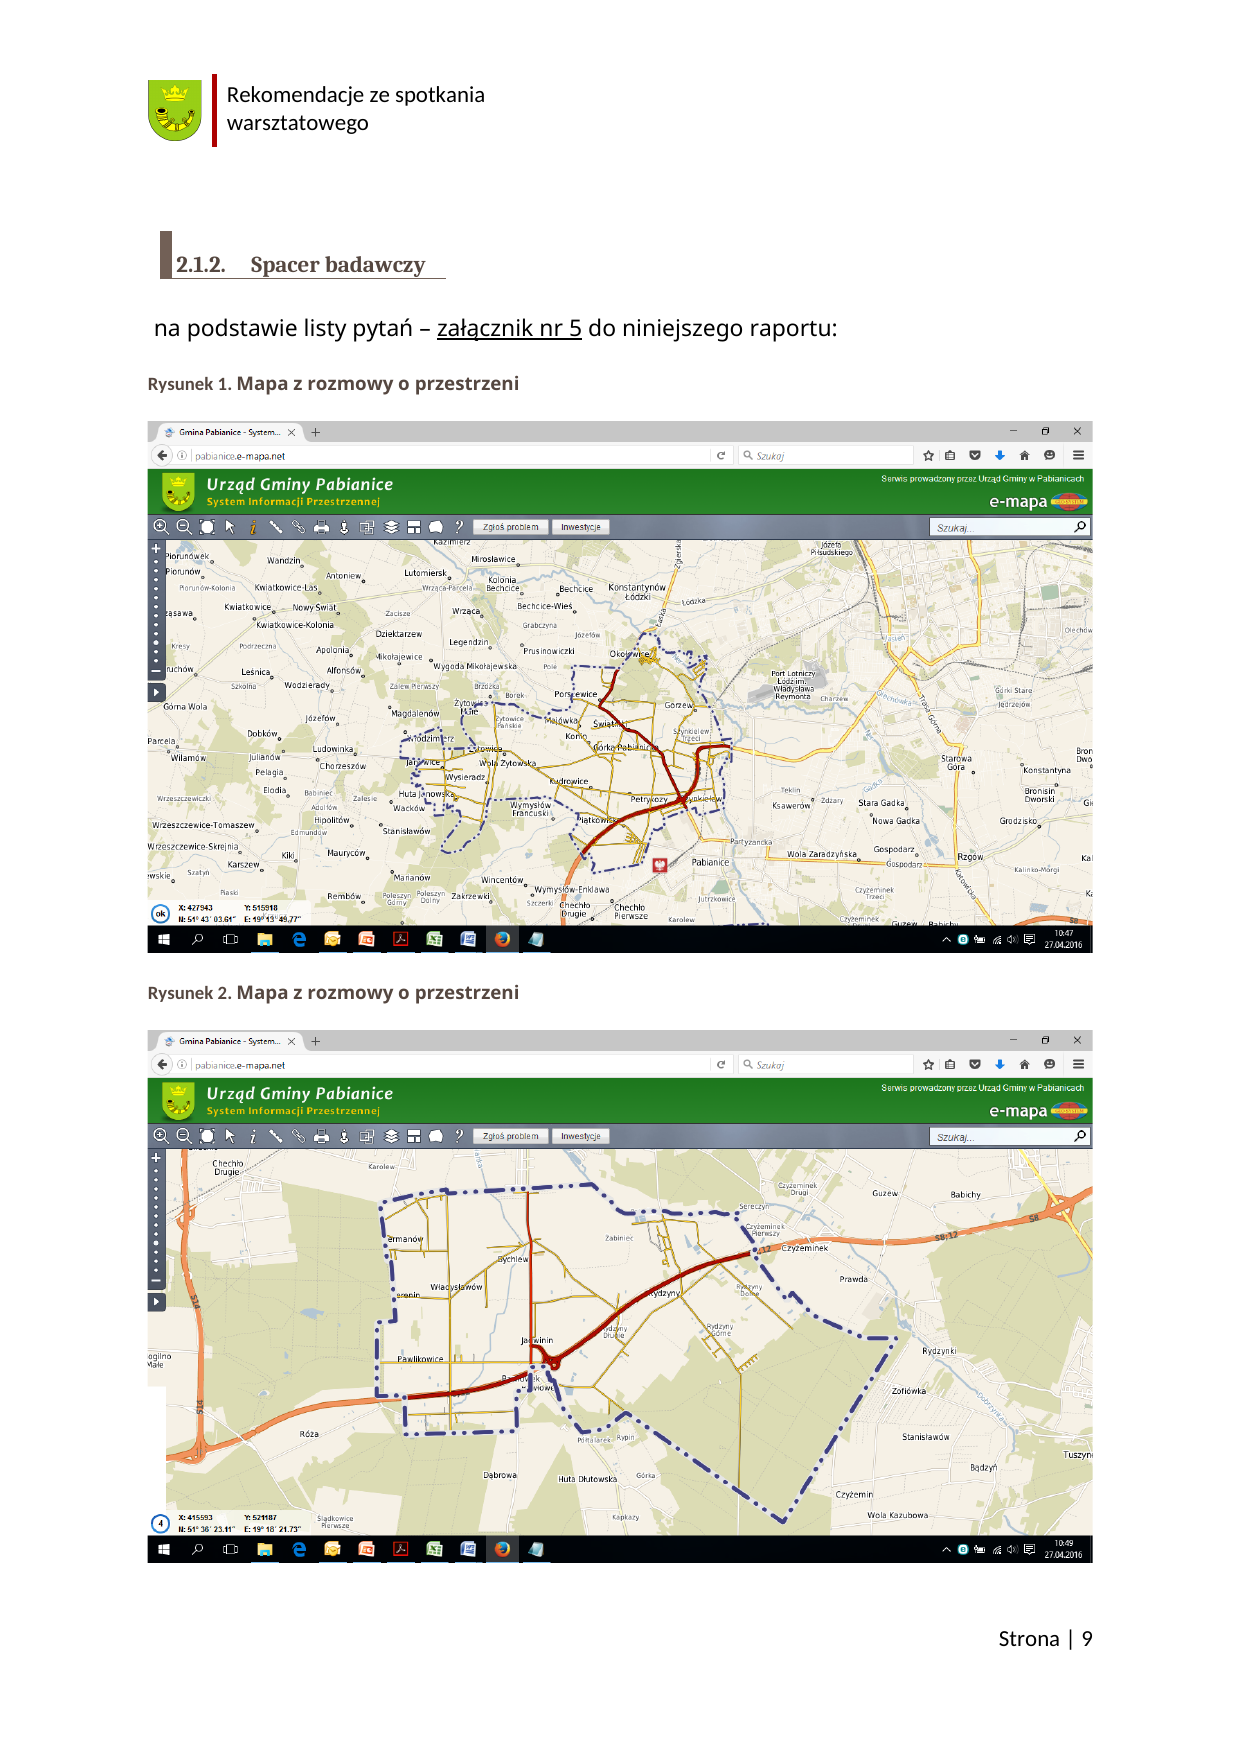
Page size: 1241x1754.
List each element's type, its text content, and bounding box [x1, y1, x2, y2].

picture [147, 1030, 1093, 1563]
text Rysunek 2. Mapa z rozmowy o przestrzeni [148, 979, 1092, 1005]
text Rysunek 1. Mapa z rozmowy o przestrzeni [148, 370, 1092, 396]
picture [147, 80, 202, 141]
subtitle Spacer badawczy [172, 252, 446, 278]
text na podstawie listy pytań – załącznik nr 5 do niniejszego raportu: [148, 224, 1092, 343]
picture [147, 421, 1093, 953]
